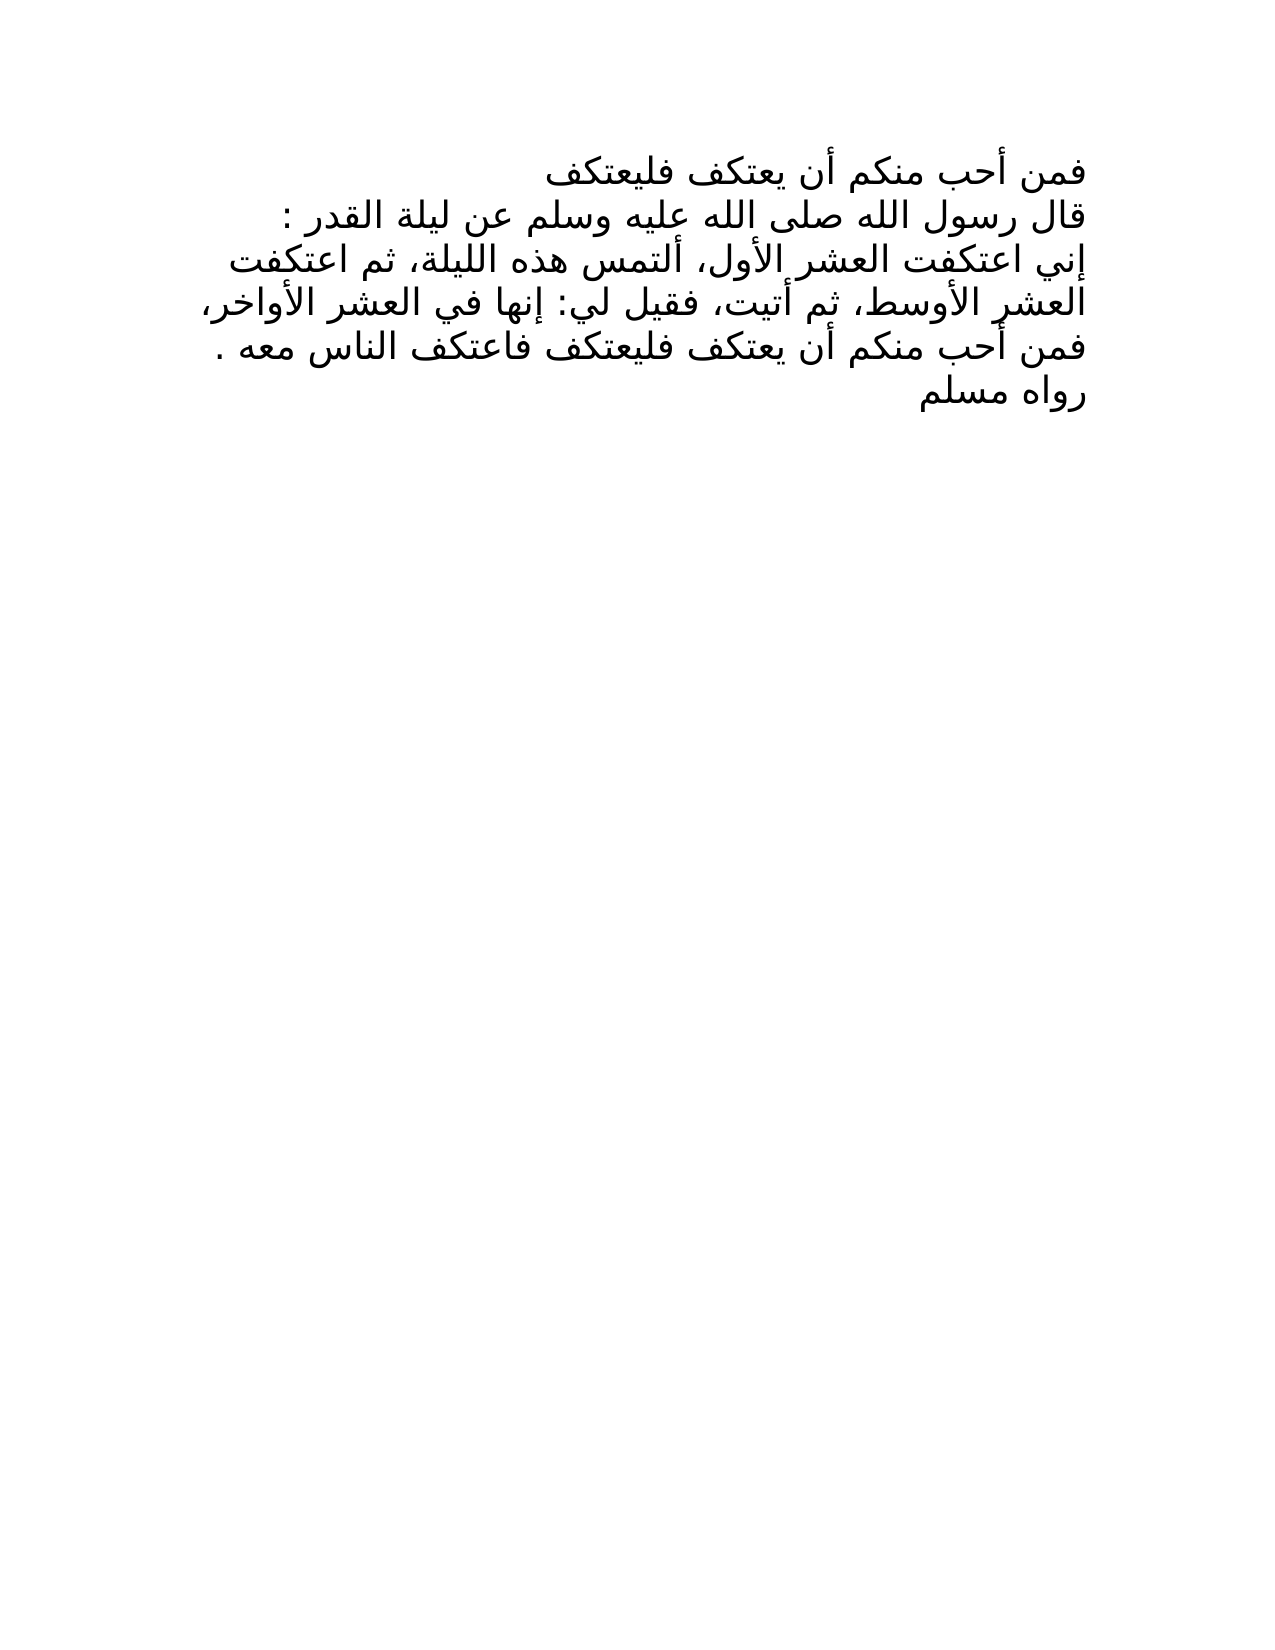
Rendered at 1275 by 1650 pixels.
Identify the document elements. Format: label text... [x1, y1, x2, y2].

text فمن أحب منكم أن يعتكف فليعتكف [187, 150, 1087, 194]
text إني اعتكفت العشر الأول، ألتمس هذه الليلة، ثم اعتكفت العشر الأوسط، ثم أتيت، فقيل لي: إنها في العشر الأواخر، فمن أحب منكم أن يعتكف فليعتكف فاعتكف الناس معه . [187, 237, 1087, 368]
text قال رسول الله صلى الله عليه وسلم عن ليلة القدر : [187, 194, 1087, 237]
text رواه مسلم [187, 368, 1087, 412]
